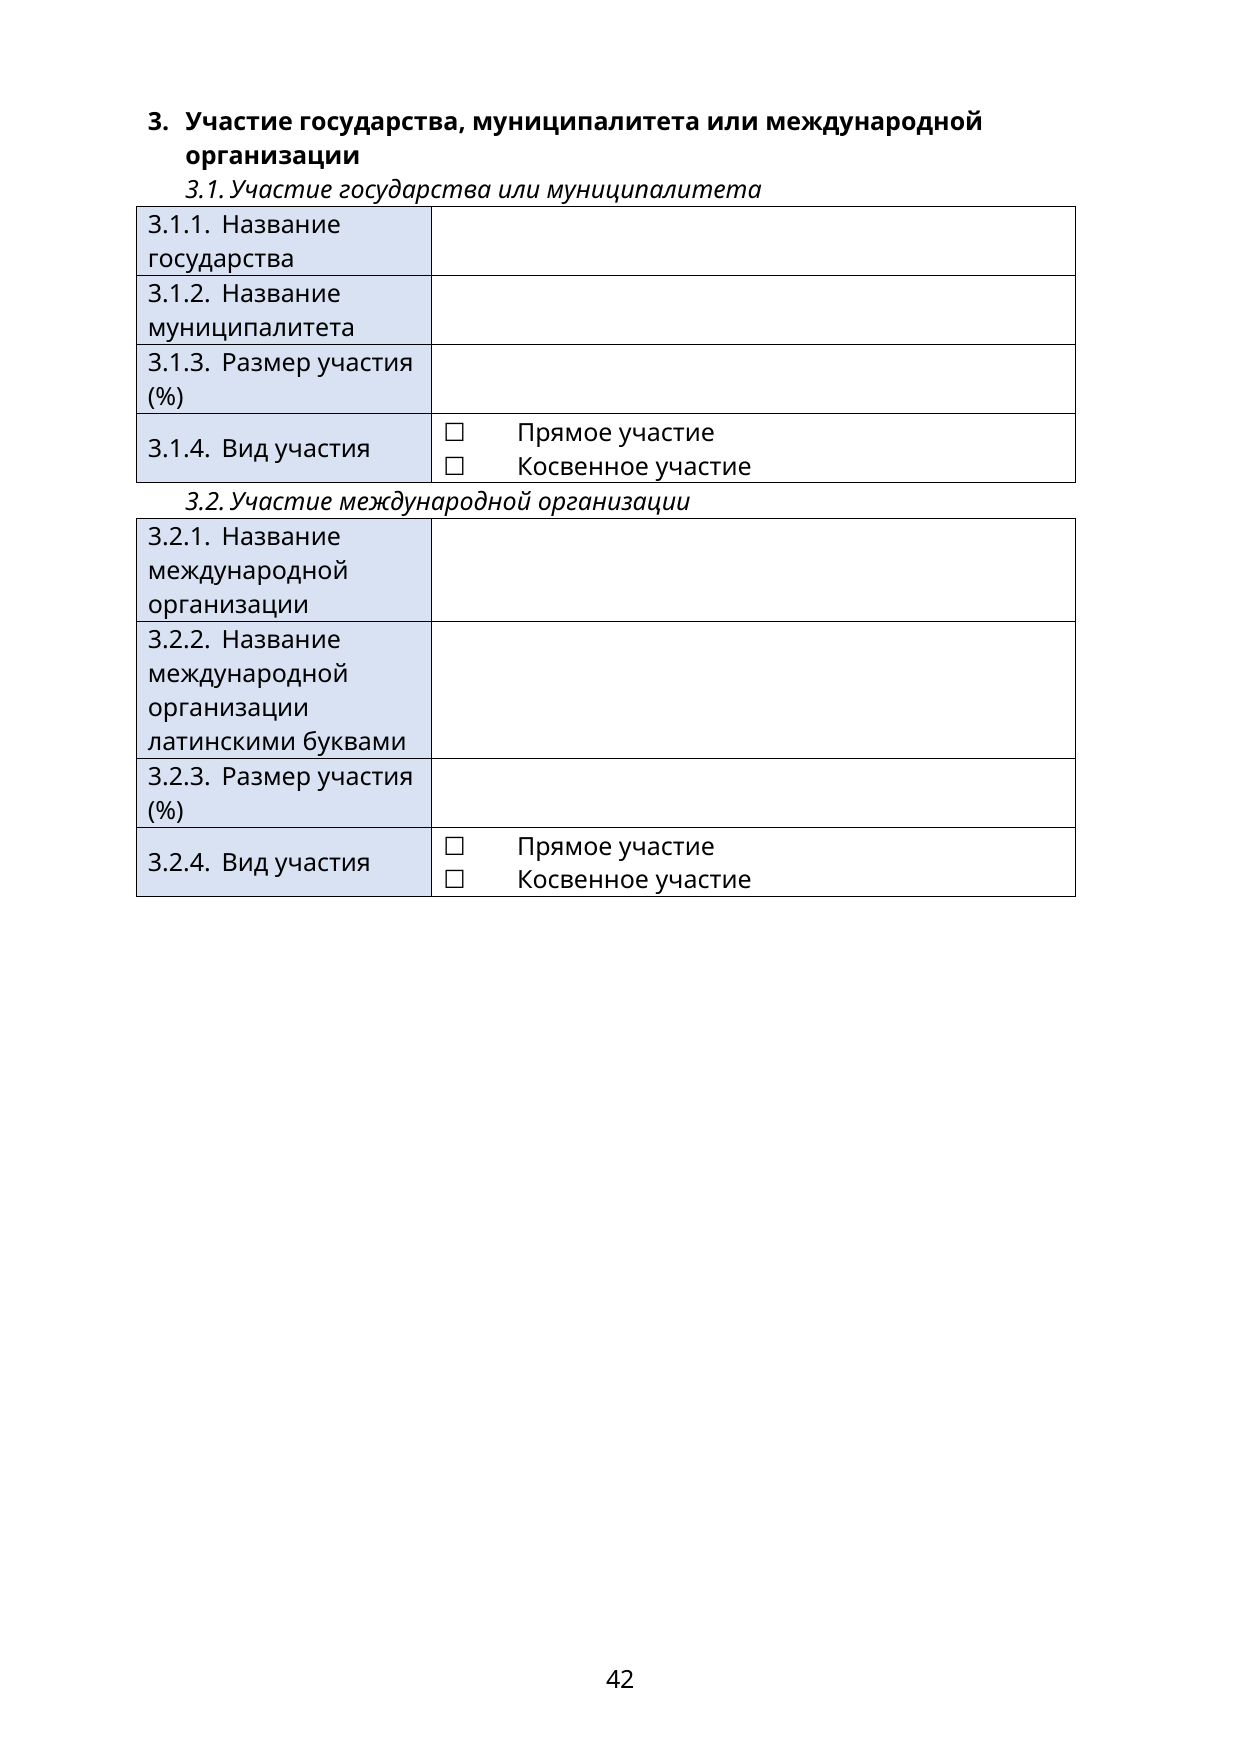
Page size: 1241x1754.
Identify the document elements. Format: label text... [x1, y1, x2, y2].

table_cell [432, 345, 1075, 413]
list Участие государства, муниципалитета или международной организации [148, 103, 1092, 172]
table_header Название международной организации [137, 519, 431, 621]
table_cell Название международной организации латинскими буквами [137, 622, 431, 758]
list Участие государства или муниципалитета [185, 172, 1092, 206]
table_cell Вид участия [137, 414, 431, 482]
list Участие международной организации [185, 483, 1092, 517]
table_cell Прямое участие Косвенное участие [432, 828, 1075, 896]
table_cell Название муниципалитета [137, 276, 431, 344]
table_cell Размер участия (%) [137, 759, 431, 827]
table_cell Прямое участие Косвенное участие [432, 414, 1075, 482]
table_cell [432, 276, 1075, 344]
table_header [432, 207, 1075, 275]
table_cell [432, 759, 1075, 827]
table_cell [432, 622, 1075, 758]
table_header Название государства [137, 207, 431, 275]
table_cell Размер участия (%) [137, 345, 431, 413]
table_header [432, 519, 1075, 621]
table_cell Вид участия [137, 828, 431, 896]
